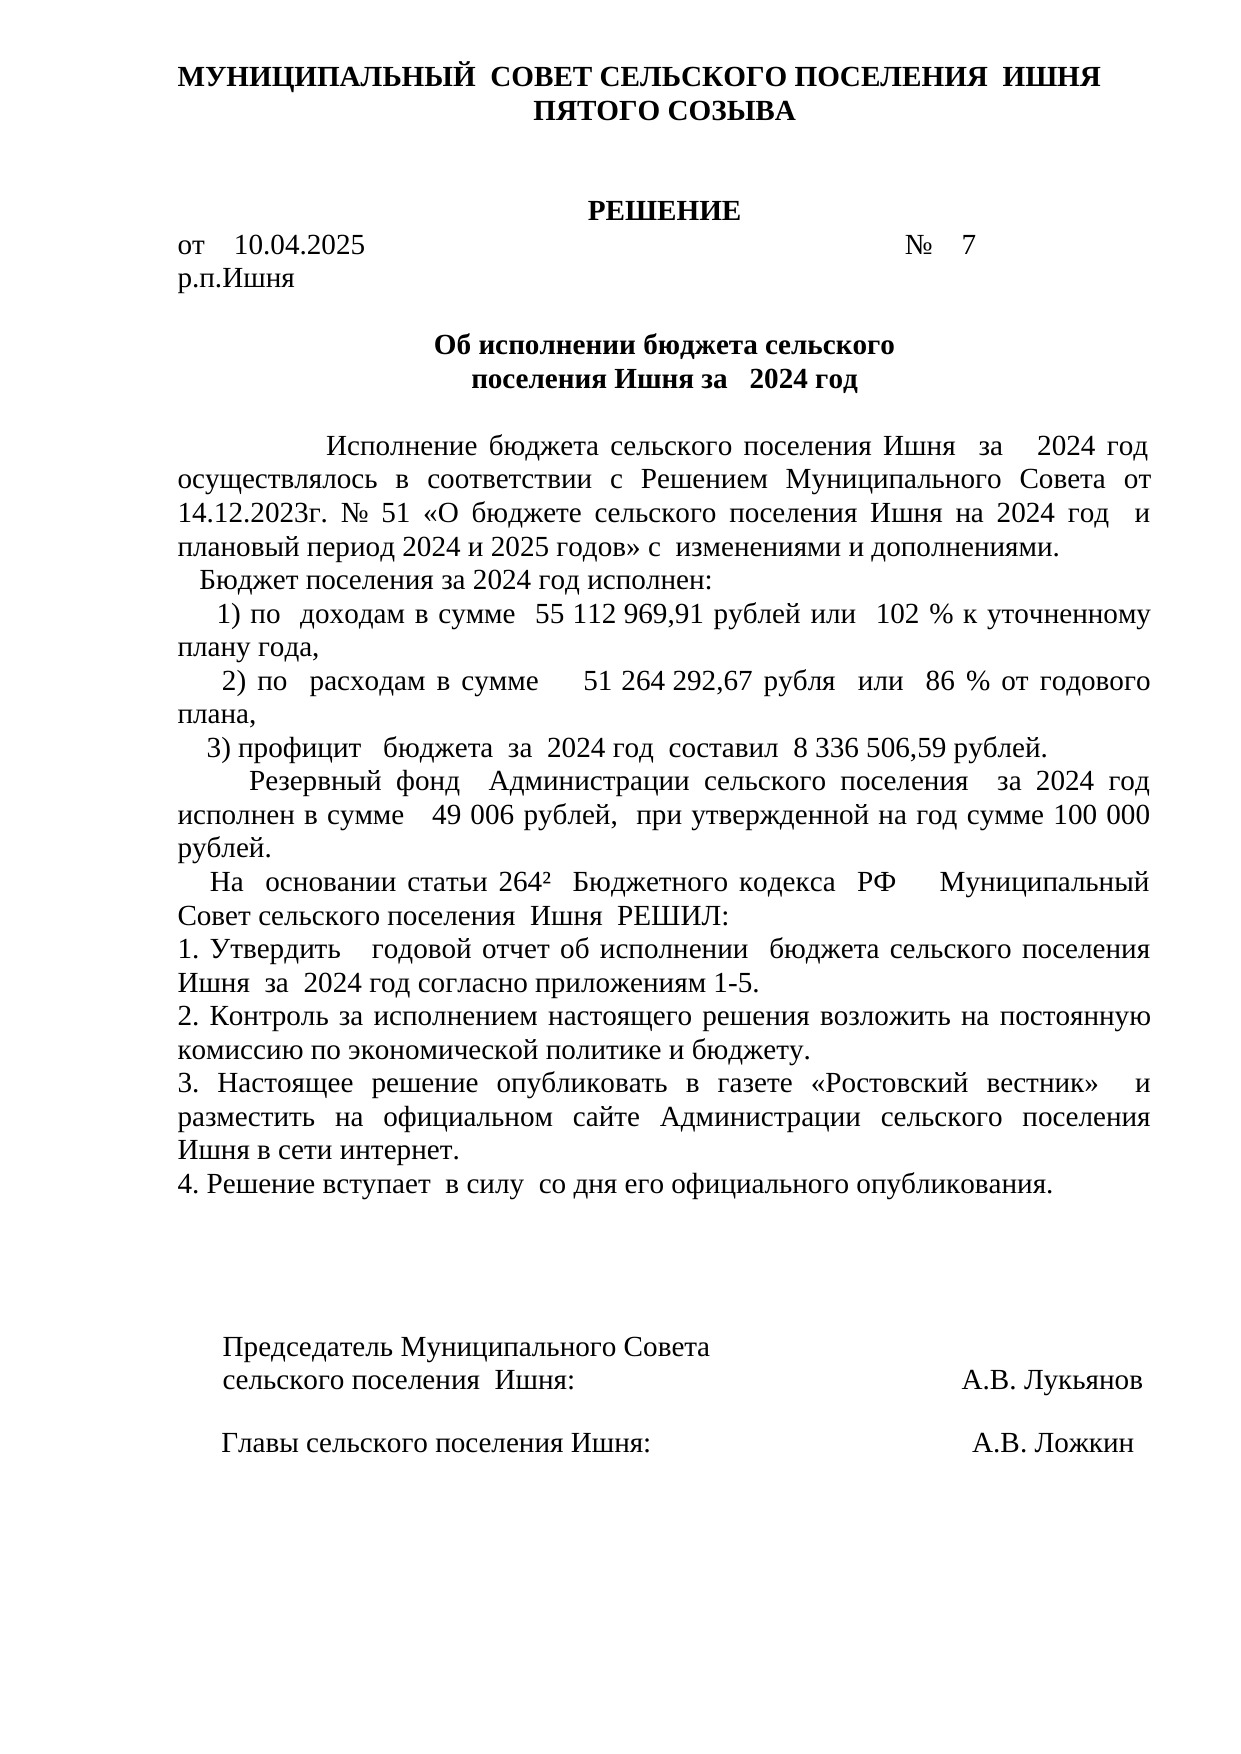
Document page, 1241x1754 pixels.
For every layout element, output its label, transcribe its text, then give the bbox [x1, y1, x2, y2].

text ПЯТОГО СОЗЫВА [177, 93, 1152, 126]
text от 10.04.2025 № 7 [177, 227, 1152, 260]
text Главы сельского поселения Ишня: А.В. Ложкин [177, 1425, 1152, 1458]
text МУНИЦИПАЛЬНЫЙ СОВЕТ СЕЛЬСКОГО ПОСЕЛЕНИЯ ИШНЯ [177, 59, 1152, 93]
text 1) по доходам в сумме 55 112 969,91 рублей или 102 % к уточненному плану года, [177, 596, 1152, 663]
text 3) профицит бюджета за 2024 год составил 8 336 506,59 рублей. [177, 730, 1152, 763]
text РЕШЕНИЕ [177, 193, 1152, 227]
text Исполнение бюджета сельского поселения Ишня за 2024 год осуществлялось в соответствии с Решением Муниципального Совета от 14.12.2023г. № 51 «О бюджете сельского поселения Ишня на 2024 год и плановый период 2024 и 2025 годов» с изменениями и дополнениями. [177, 428, 1152, 562]
text р.п.Ишня [177, 260, 1152, 294]
text Об исполнении бюджета сельского [177, 327, 1152, 361]
text 2) по расходам в сумме 51 264 292,67 рубля или 86 % от годового плана, [177, 663, 1152, 730]
text 4. Решение вступает в силу со дня его официального опубликования. [177, 1166, 1152, 1199]
text 1. Утвердить годовой отчет об исполнении бюджета сельского поселения Ишня за 2024 год согласно приложениям 1-5. [177, 931, 1152, 998]
text Резервный фонд Администрации сельского поселения за 2024 год исполнен в сумме 49 006 рублей, при утвержденной на год сумме 100 000 рублей. [177, 763, 1152, 864]
text 3. Настоящее решение опубликовать в газете «Ростовский вестник» и разместить на официальном сайте Администрации сельского поселения Ишня в сети интернет. [177, 1065, 1152, 1166]
text Председатель Муниципального Совета [222, 1329, 1152, 1362]
text сельского поселения Ишня: А.В. Лукьянов [222, 1362, 1152, 1396]
text 2. Контроль за исполнением настоящего решения возложить на постоянную комиссию по экономической политике и бюджету. [177, 998, 1152, 1065]
text На основании статьи 264² Бюджетного кодекса РФ Муниципальный Совет сельского поселения Ишня РЕШИЛ: [177, 864, 1152, 931]
text Бюджет поселения за 2024 год исполнен: [177, 562, 1152, 596]
text поселения Ишня за 2024 год [177, 361, 1152, 394]
